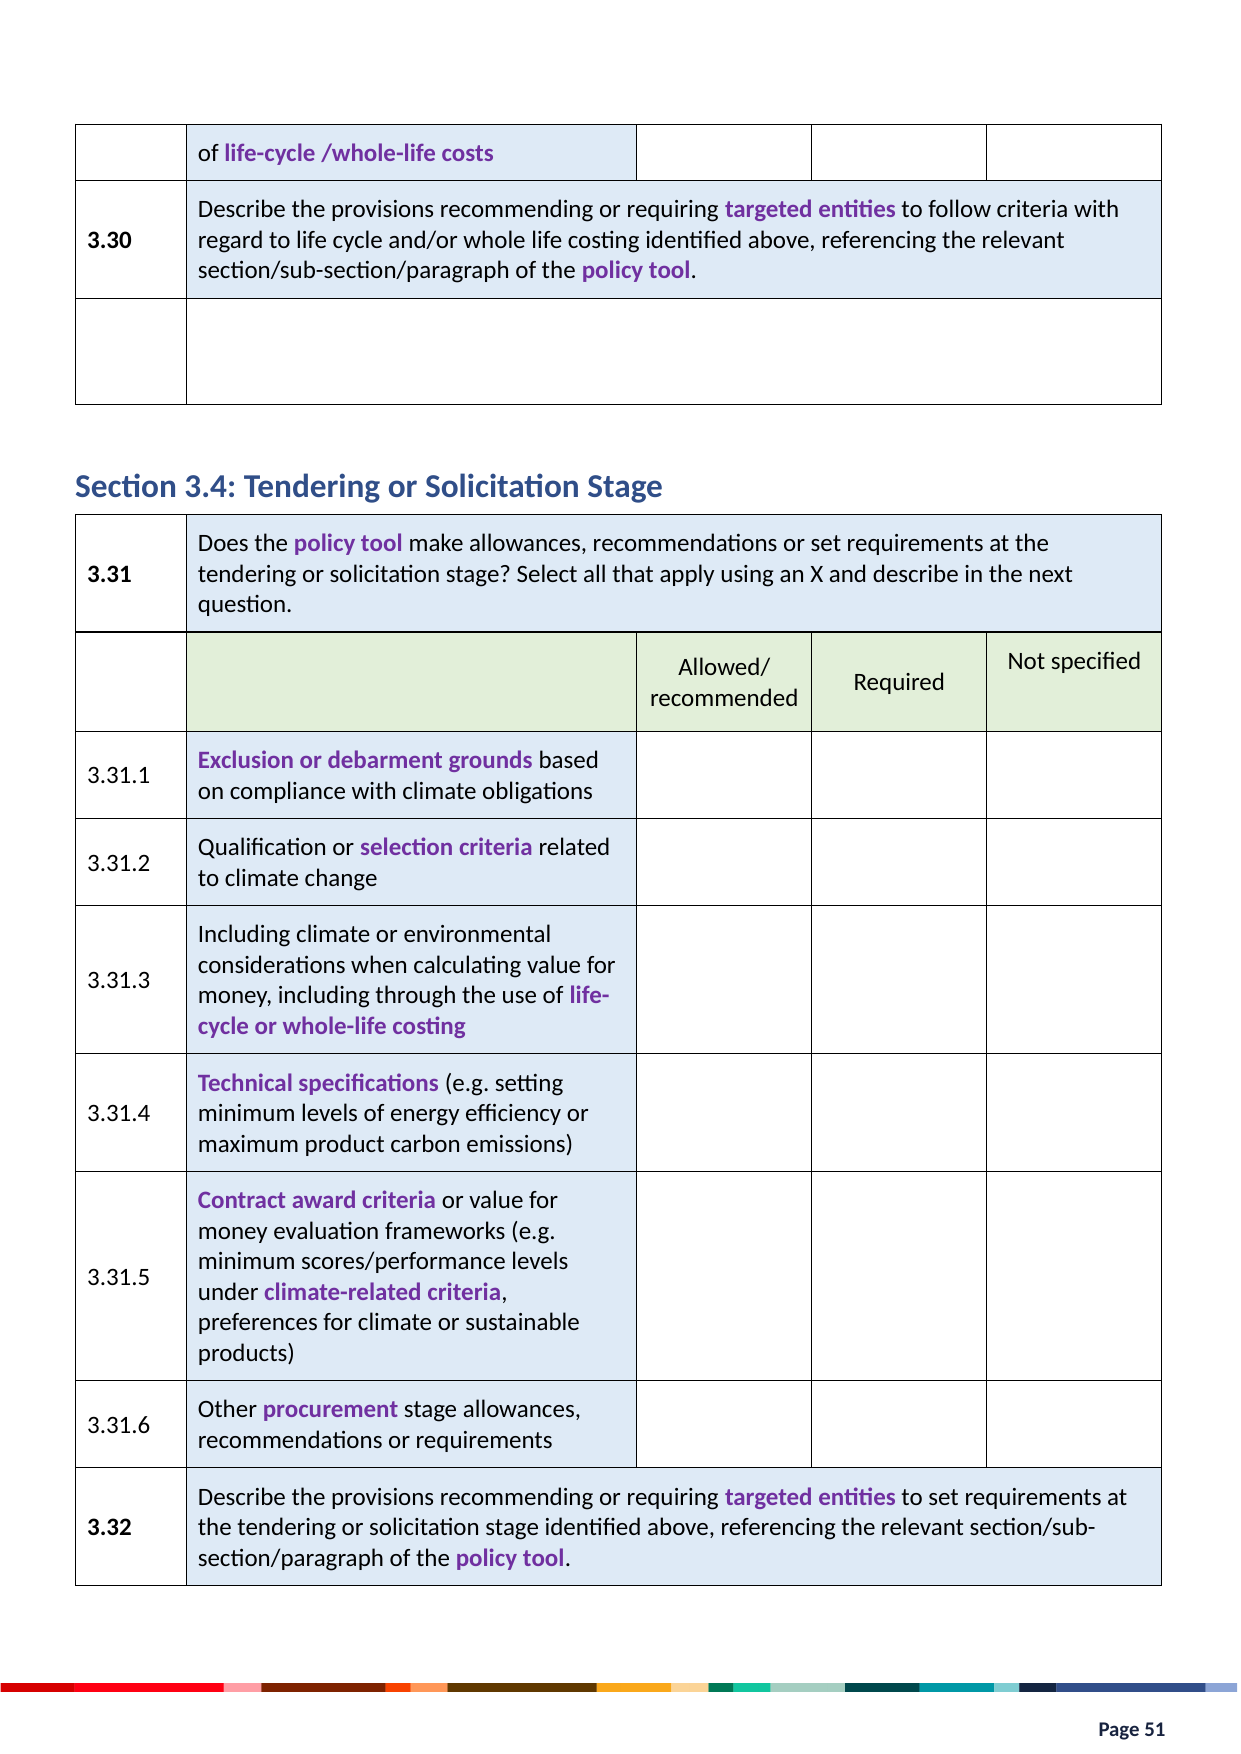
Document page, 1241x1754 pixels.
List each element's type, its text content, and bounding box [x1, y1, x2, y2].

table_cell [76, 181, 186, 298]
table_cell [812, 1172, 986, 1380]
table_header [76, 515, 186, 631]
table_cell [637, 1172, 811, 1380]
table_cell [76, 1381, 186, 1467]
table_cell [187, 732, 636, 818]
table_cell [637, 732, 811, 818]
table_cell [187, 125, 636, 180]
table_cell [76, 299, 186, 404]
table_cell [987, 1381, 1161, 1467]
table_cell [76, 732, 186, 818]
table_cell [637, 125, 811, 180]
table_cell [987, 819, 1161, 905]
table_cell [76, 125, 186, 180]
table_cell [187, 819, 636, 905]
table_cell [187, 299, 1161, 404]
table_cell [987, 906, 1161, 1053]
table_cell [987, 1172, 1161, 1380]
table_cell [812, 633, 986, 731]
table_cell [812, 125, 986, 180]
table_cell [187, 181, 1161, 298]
picture [0, 1683, 1236, 1692]
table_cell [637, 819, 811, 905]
subtitle Section 3.4: Tendering or Solicitation Stage [75, 465, 1165, 505]
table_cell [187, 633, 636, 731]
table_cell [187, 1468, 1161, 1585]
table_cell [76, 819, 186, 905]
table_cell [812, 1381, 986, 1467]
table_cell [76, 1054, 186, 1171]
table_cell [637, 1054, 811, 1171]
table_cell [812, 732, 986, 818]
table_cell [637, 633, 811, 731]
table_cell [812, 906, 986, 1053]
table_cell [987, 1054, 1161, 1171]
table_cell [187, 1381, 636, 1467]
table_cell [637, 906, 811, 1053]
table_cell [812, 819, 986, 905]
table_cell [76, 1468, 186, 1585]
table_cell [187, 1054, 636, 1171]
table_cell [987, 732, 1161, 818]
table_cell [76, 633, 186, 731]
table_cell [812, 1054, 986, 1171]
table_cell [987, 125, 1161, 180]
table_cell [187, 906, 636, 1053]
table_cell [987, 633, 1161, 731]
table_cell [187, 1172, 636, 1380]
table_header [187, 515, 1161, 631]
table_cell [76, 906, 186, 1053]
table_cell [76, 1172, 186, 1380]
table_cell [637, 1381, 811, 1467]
